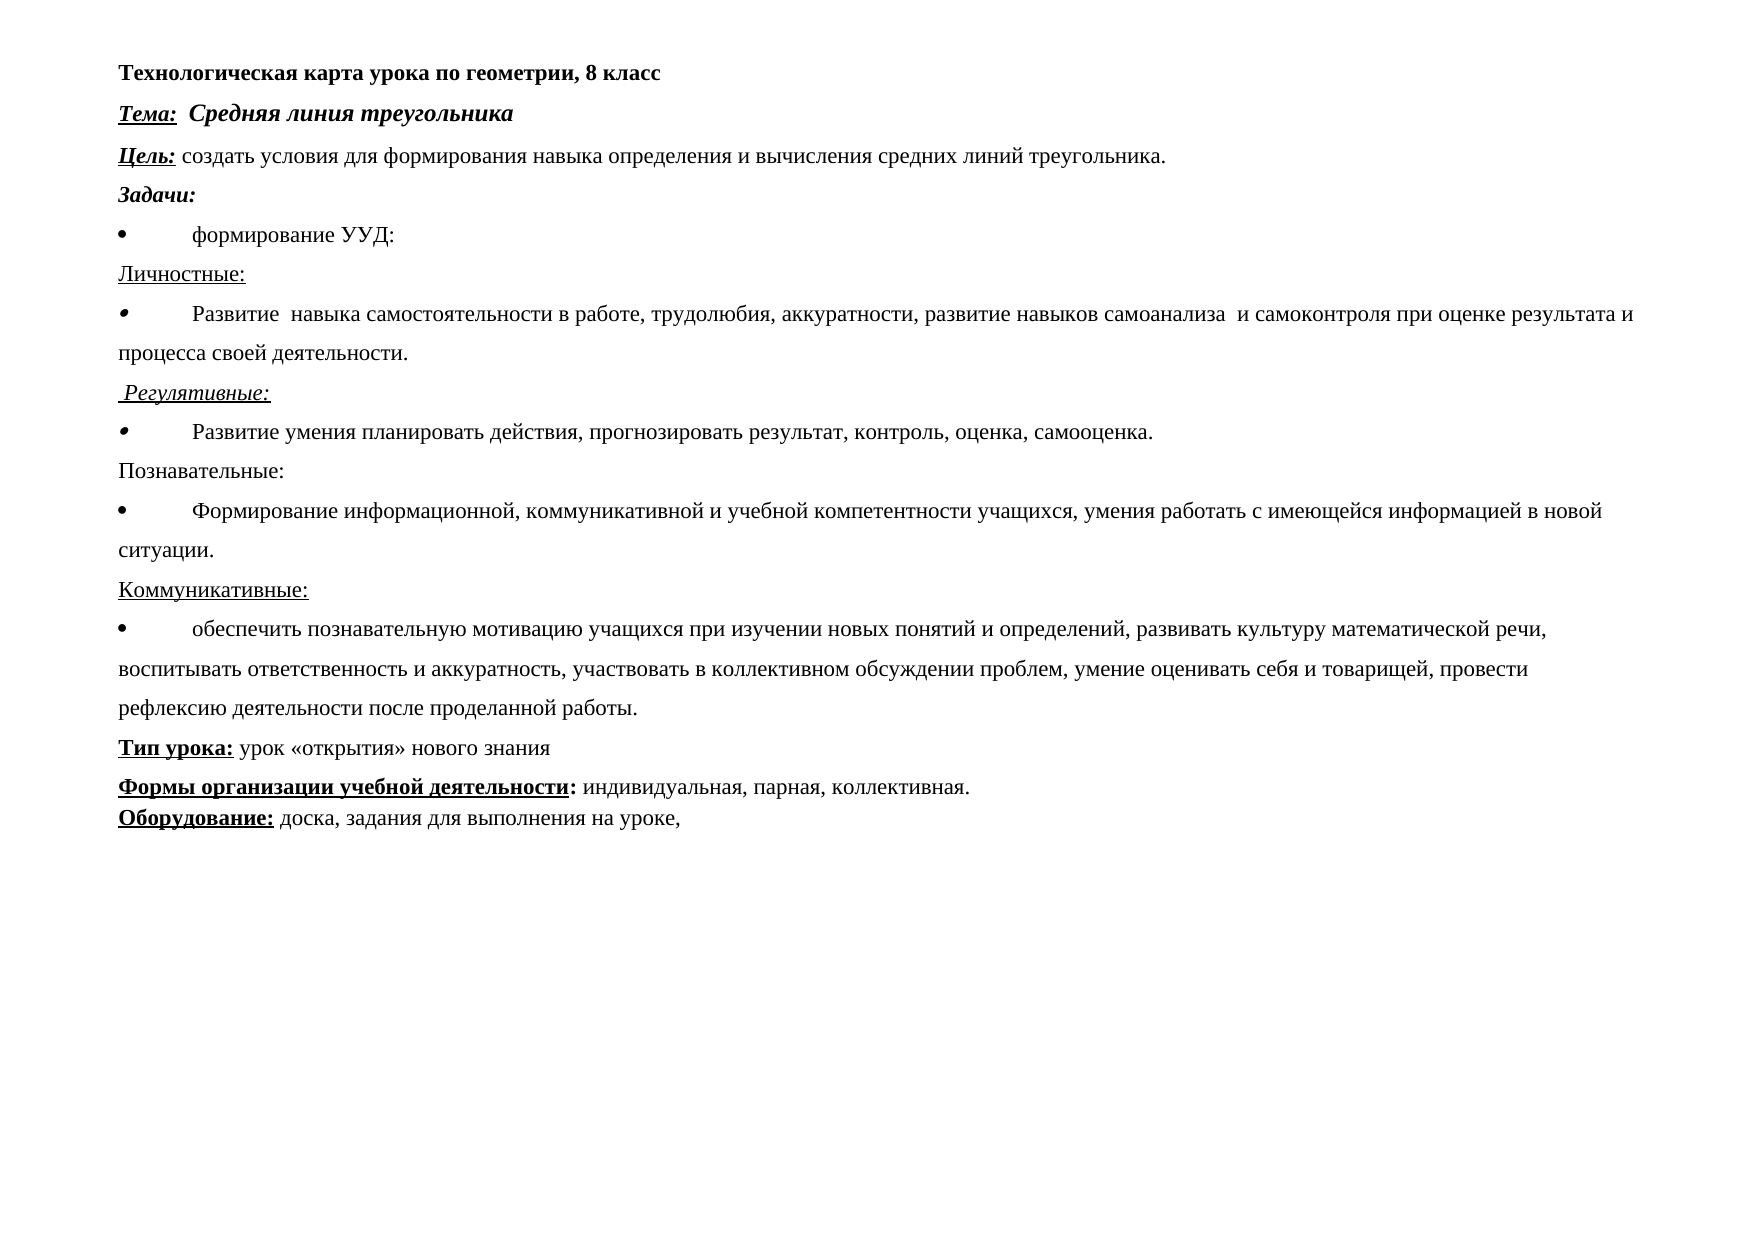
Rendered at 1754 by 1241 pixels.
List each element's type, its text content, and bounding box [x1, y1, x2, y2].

list Регулятивные: [118, 378, 1636, 405]
list Коммуникативные: [118, 576, 1636, 602]
text Тип урока: урок «открытия» нового знания [118, 734, 1636, 760]
text Формы организации учебной деятельности: индивидуальная, парная, коллективная. [118, 773, 1636, 800]
list Личностные: [118, 260, 1636, 286]
list Развитие умения планировать действия, прогнозировать результат, контроль, оценка, самооценка. [118, 418, 1636, 444]
list Развитие навыка самостоятельности в работе, трудолюбия, аккуратности, развитие навыков самоанализа и самоконтроля при оценке результата и процесса своей деятельности. [118, 299, 1636, 365]
text Оборудование: доска, задания для выполнения на уроке, [118, 803, 1636, 830]
text Задачи: [118, 181, 1636, 207]
list формирование УУД: [118, 221, 1636, 247]
text Цель: создать условия для формирования навыка определения и вычисления средних линий треугольника. [118, 142, 1636, 168]
list обеспечить познавательную мотивацию учащихся при изучении новых понятий и определений, развивать культуру математической речи, воспитывать ответственность и аккуратность, участвовать в коллективном обсуждении проблем, умение оценивать себя и товарищей, провести рефлексию деятельности после проделанной работы. [118, 615, 1636, 721]
list Формирование информационной, коммуникативной и учебной компетентности учащихся, умения работать с имеющейся информацией в новой ситуации. [118, 497, 1636, 563]
list Познавательные: [118, 457, 1636, 484]
text Тема: Средняя линия треугольника [118, 98, 1636, 127]
text Технологическая карта урока по геометрии, 8 класс [118, 59, 1636, 85]
